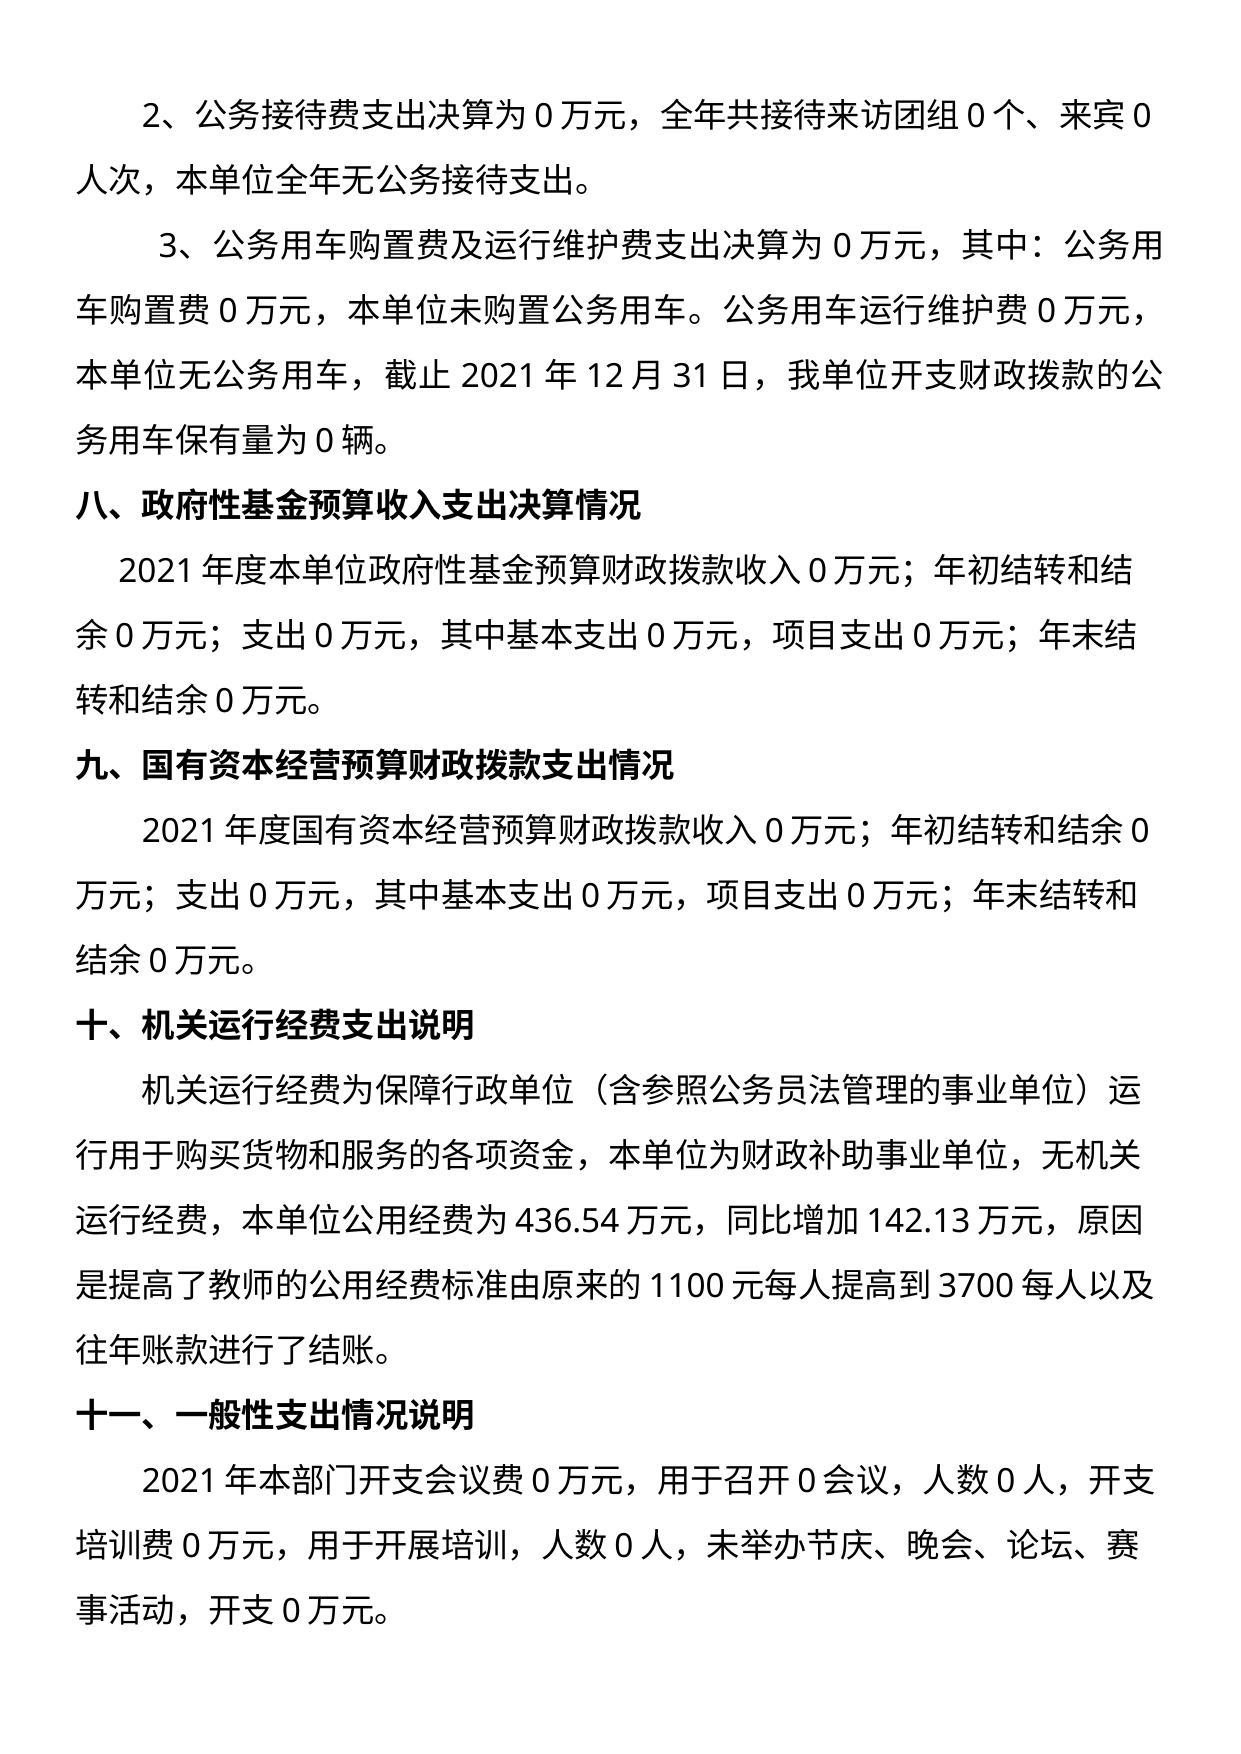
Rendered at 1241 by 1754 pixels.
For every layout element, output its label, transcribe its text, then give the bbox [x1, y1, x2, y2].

text 2021年度本单位政府性基金预算财政拨款收入0万元；年初结转和结余0万元；支出0万元，其中基本支出0万元，项目支出0万元；年末结转和结余0万元。 [75, 536, 1165, 731]
text 八、政府性基金预算收入支出决算情况 [75, 471, 1165, 536]
text 十、机关运行经费支出说明 [75, 991, 1165, 1056]
text 2021年本部门开支会议费0万元，用于召开0会议，人数0人，开支培训费0万元，用于开展培训，人数0人，未举办节庆、晚会、论坛、赛事活动，开支0万元。 [75, 1446, 1165, 1641]
text 2021年度国有资本经营预算财政拨款收入0万元；年初结转和结余0万元；支出0万元，其中基本支出0万元，项目支出0万元；年末结转和结余0万元。 [75, 796, 1165, 991]
text 3、公务用车购置费及运行维护费支出决算为0万元，其中：公务用车购置费0万元，本单位未购置公务用车。公务用车运行维护费0万元，本单位无公务用车，截止2021年12月31日，我单位开支财政拨款的公务用车保有量为0辆。 [75, 211, 1165, 471]
text 机关运行经费为保障行政单位（含参照公务员法管理的事业单位）运行用于购买货物和服务的各项资金，本单位为财政补助事业单位，无机关运行经费，本单位公用经费为436.54万元，同比增加142.13万元，原因是提高了教师的公用经费标准由原来的1100元每人提高到3700每人以及往年账款进行了结账。 [75, 1056, 1165, 1381]
text 十一、一般性支出情况说明 [75, 1381, 1165, 1446]
text 2、公务接待费支出决算为0万元，全年共接待来访团组0个、来宾0人次，本单位全年无公务接待支出。 [75, 81, 1165, 211]
text 九、国有资本经营预算财政拨款支出情况 [75, 731, 1165, 796]
